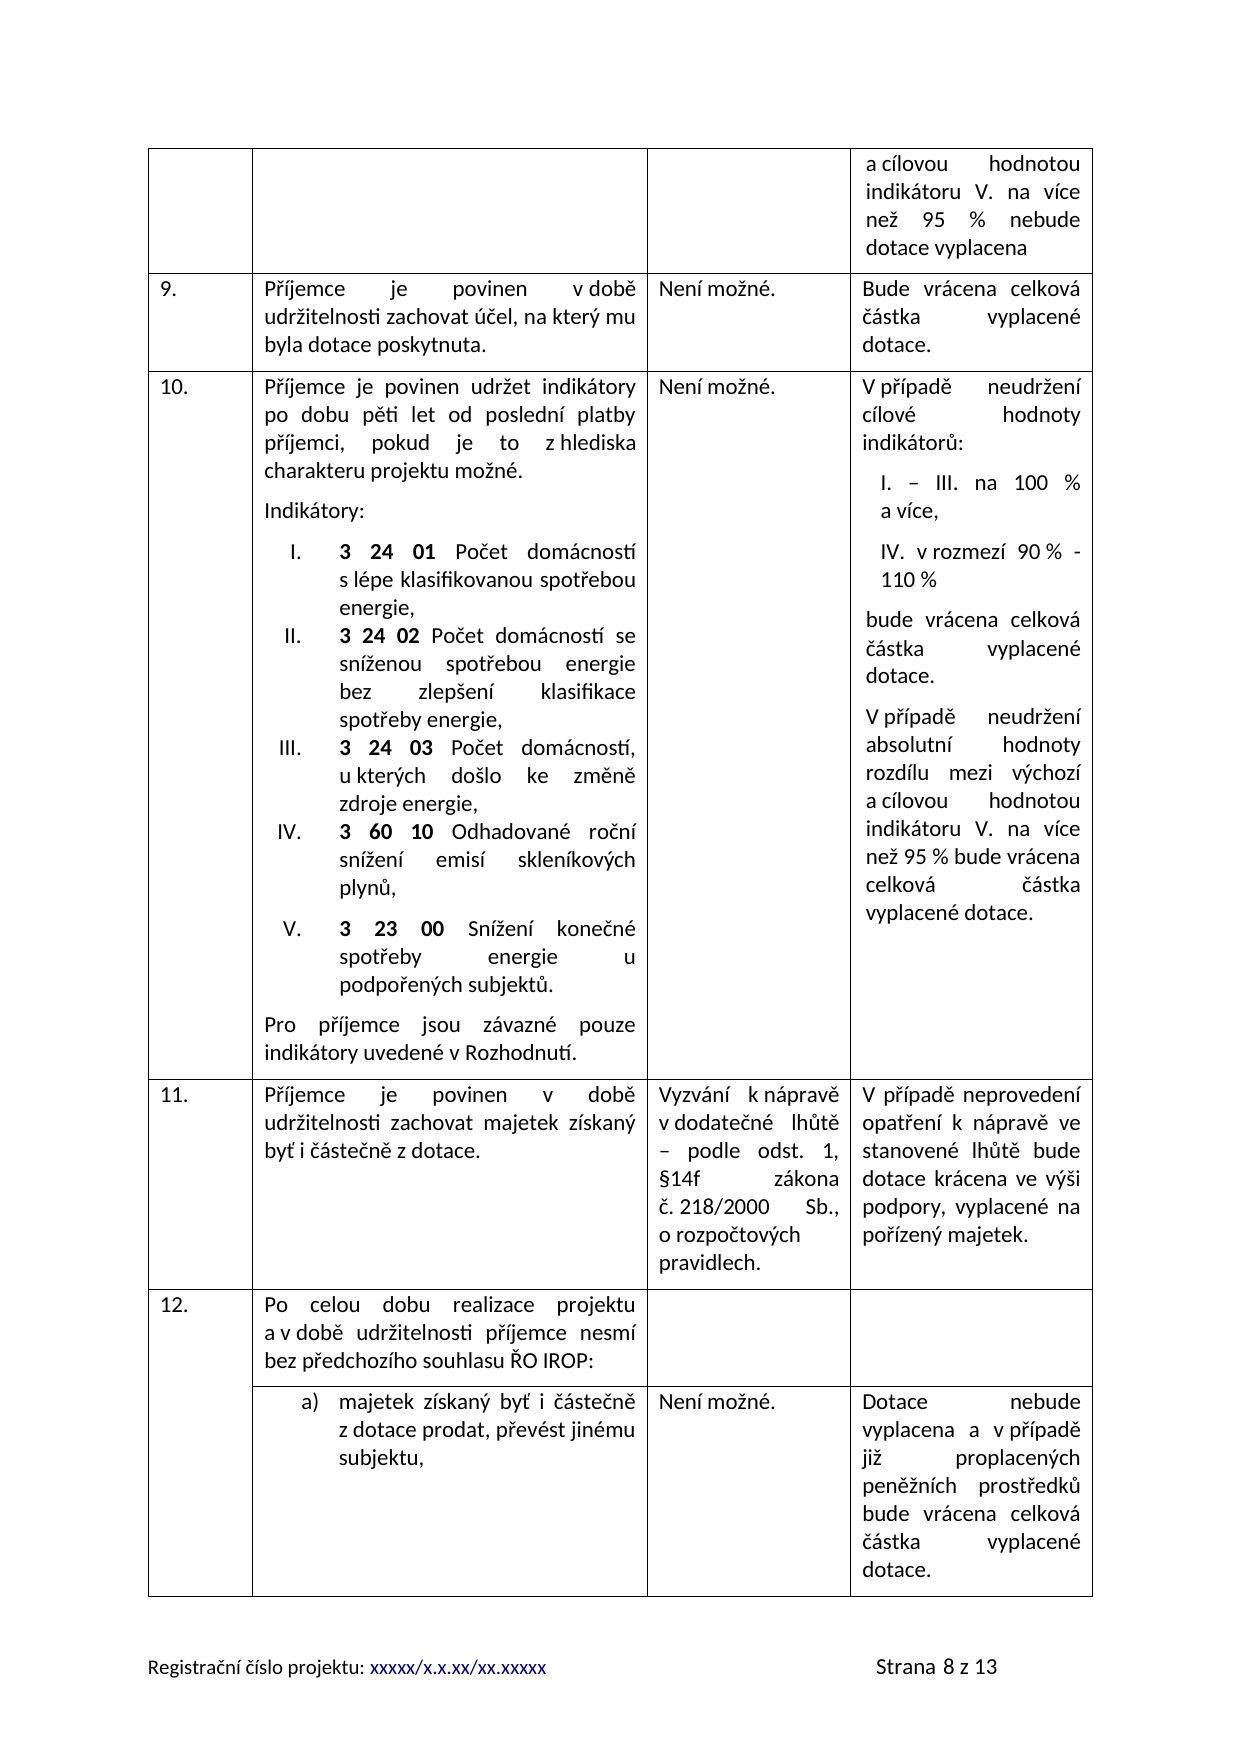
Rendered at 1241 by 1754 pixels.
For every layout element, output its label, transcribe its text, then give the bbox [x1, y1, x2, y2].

table_cell Není možné. [648, 1387, 850, 1596]
table_cell 12. [149, 1290, 252, 1596]
table_cell Po celou dobu realizace projektu a v době udržitelnosti příjemce nesmí bez předchozího souhlasu ŘO IROP: [253, 1290, 647, 1386]
table_cell Není možné. [648, 274, 850, 371]
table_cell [253, 149, 647, 273]
table_cell [648, 1290, 850, 1386]
table_cell Vyzvání k nápravě v dodatečné lhůtě – podle odst. 1, §14f zákona č. 218/2000 Sb., o rozpočtových pravidlech. [648, 1080, 850, 1289]
table_cell Příjemce je povinen v době udržitelnosti zachovat účel, na který mu byla dotace poskytnuta. [253, 274, 647, 371]
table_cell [851, 149, 1092, 273]
table_cell [851, 1290, 1092, 1386]
table_cell V případě neudržení cílové hodnoty indikátorů: I. – III. na 100 % a více, IV. v rozmezí 90 % - 110 % bude vrácena celková částka vyplacené dotace. V případě neudržení absolutní hodnoty rozdílu mezi výchozí a cílovou hodnotou indikátoru V. na více než 95 % bude vrácena celková částka vyplacené dotace. [851, 372, 1092, 1079]
table_cell Příjemce je povinen udržet indikátory po dobu pěti let od poslední platby příjemci, pokud je to z hlediska charakteru projektu možné. Indikátory: 3 24 01 Počet domácností s lépe klasifikovanou spotřebou energie, 3 24 02 Počet domácností se sníženou spotřebou energie bez zlepšení klasifikace spotřeby energie, 3 24 03 Počet domácností, u kterých došlo ke změně zdroje energie, 3 60 10 Odhadované roční snížení emisí skleníkových plynů, 3 23 00 Snížení konečné spotřeby energie u podpořených subjektů. Pro příjemce jsou závazné pouze indikátory uvedené v Rozhodnutí. [253, 372, 647, 1079]
table_cell V případě neprovedení opatření k nápravě ve stanovené lhůtě bude dotace krácena ve výši podpory, vyplacené na pořízený majetek. [851, 1080, 1092, 1289]
table_cell Není možné. [648, 372, 850, 1079]
table_cell Dotace nebude vyplacena a v případě již proplacených peněžních prostředků bude vrácena celková částka vyplacené dotace. [851, 1387, 1092, 1596]
table_cell 11. [149, 1080, 252, 1289]
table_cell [648, 149, 850, 273]
table_cell 8. [149, 149, 252, 273]
table_cell 10. [149, 372, 252, 1079]
table_cell Příjemce je povinen v době udržitelnosti zachovat majetek získaný byť i částečně z dotace. [253, 1080, 647, 1289]
table_cell Bude vrácena celková částka vyplacené dotace. [851, 274, 1092, 371]
table_cell majetek získaný byť i částečně z dotace prodat, převést jinému subjektu, [253, 1387, 647, 1596]
table_cell 9. [149, 274, 252, 371]
